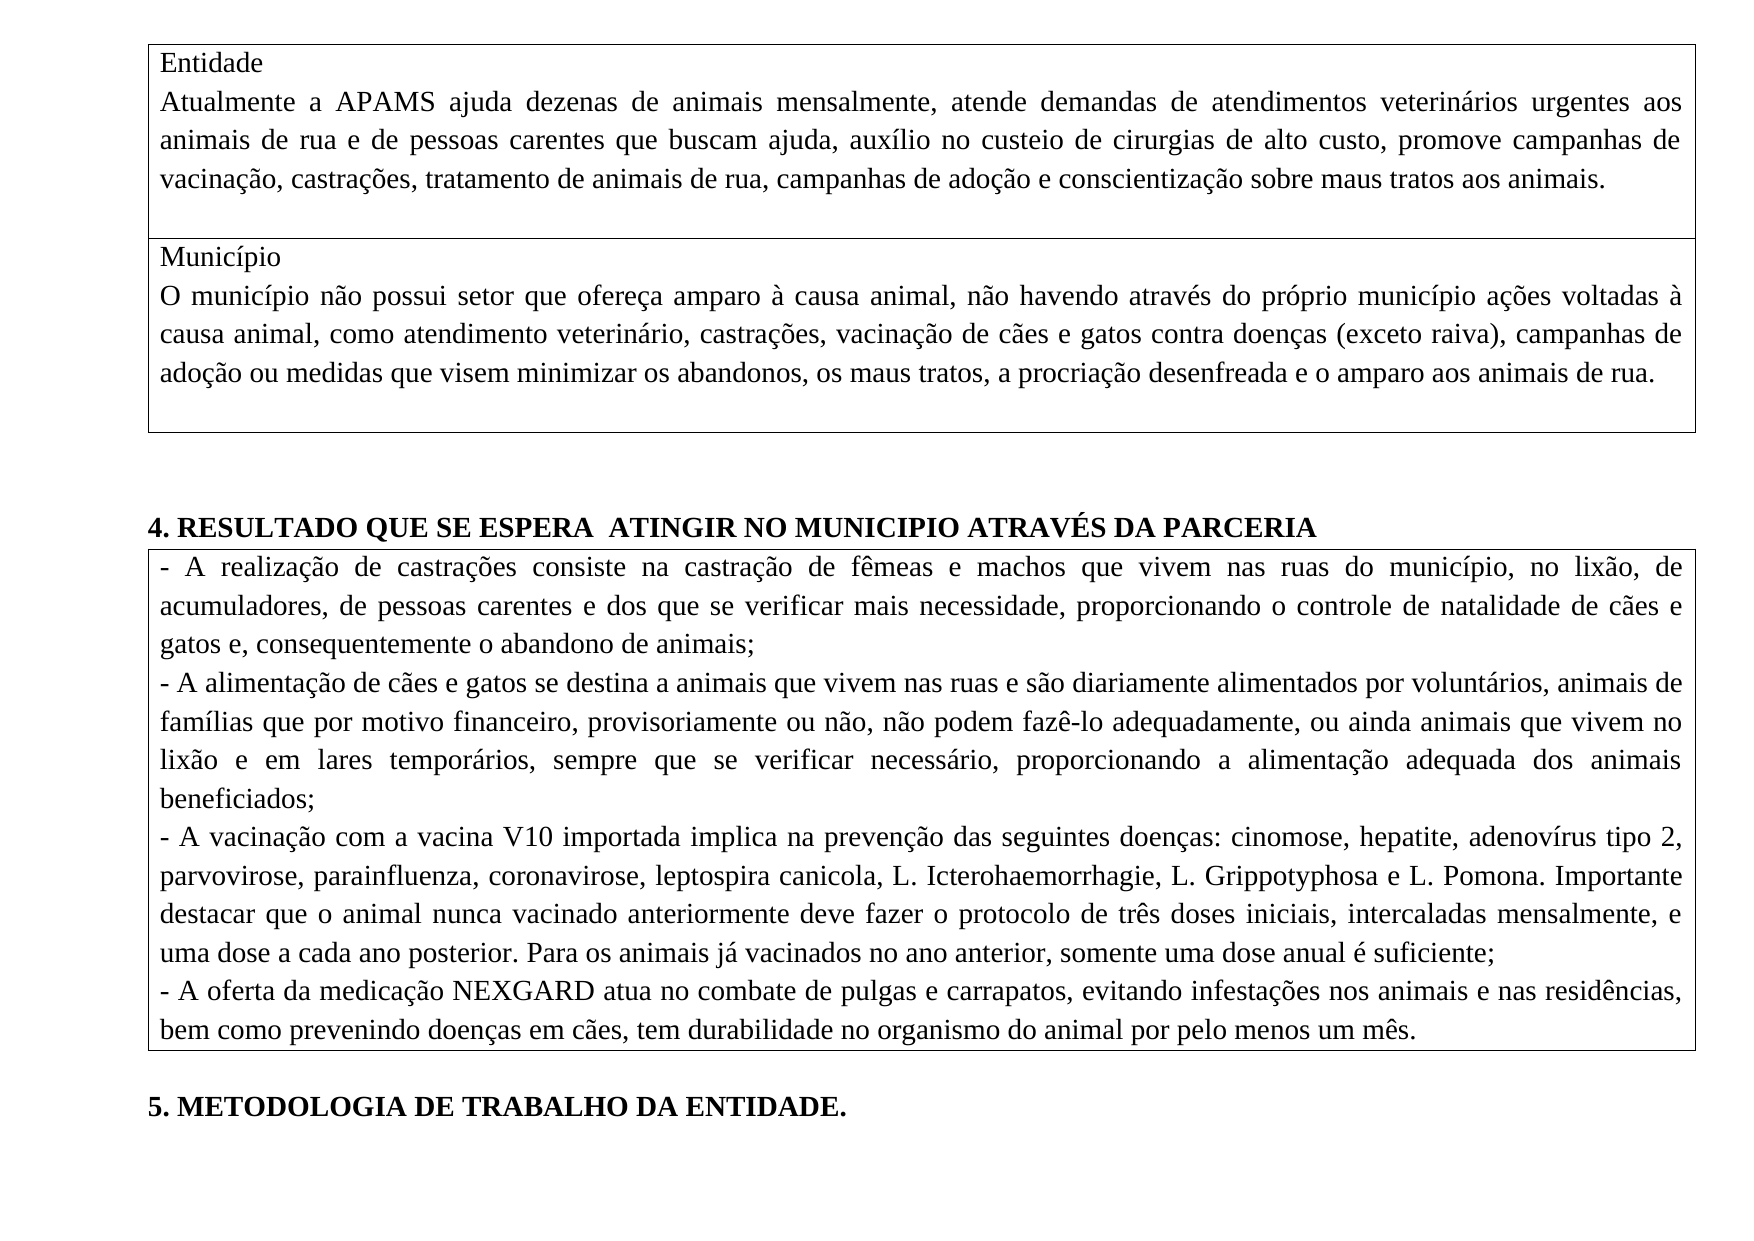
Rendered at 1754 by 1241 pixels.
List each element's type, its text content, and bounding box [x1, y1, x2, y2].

table_cell Município O município não possui setor que ofereça amparo à causa animal, não havendo através do próprio município ações voltadas à causa animal, como atendimento veterinário, castrações, vacinação de cães e gatos contra doenças (exceto raiva), campanhas de adoção ou medidas que visem minimizar os abandonos, os maus tratos, a procriação desenfreada e o amparo aos animais de rua. [149, 239, 1695, 432]
table_header - A realização de castrações consiste na castração de fêmeas e machos que vivem nas ruas do município, no lixão, de acumuladores, de pessoas carentes e dos que se verificar mais necessidade, proporcionando o controle de natalidade de cães e gatos e, consequentemente o abandono de animais; - A alimentação de cães e gatos se destina a animais que vivem nas ruas e são diariamente alimentados por voluntários, animais de famílias que por motivo financeiro, provisoriamente ou não, não podem fazê-lo adequadamente, ou ainda animais que vivem no lixão e em lares temporários, sempre que se verificar necessário, proporcionando a alimentação adequada dos animais beneficiados; - A vacinação com a vacina V10 importada implica na prevenção das seguintes doenças: cinomose, hepatite, adenovírus tipo 2, parvovirose, parainfluenza, coronavirose, leptospira canicola, L. Icterohaemorrhagie, L. Grippotyphosa e L. Pomona. Importante destacar que o animal nunca vacinado anteriormente deve fazer o protocolo de três doses iniciais, intercaladas mensalmente, e uma dose a cada ano posterior. Para os animais já vacinados no ano anterior, somente uma dose anual é suficiente; - A oferta da medicação NEXGARD atua no combate de pulgas e carrapatos, evitando infestações nos animais e nas residências, bem como prevenindo doenças em cães, tem durabilidade no organismo do animal por pelo menos um mês. [149, 550, 1695, 1049]
text 4. RESULTADO QUE SE ESPERA ATINGIR NO MUNICIPIO ATRAVÉS DA PARCERIA [148, 510, 1651, 543]
text 5. METODOLOGIA DE TRABALHO DA ENTIDADE. [148, 1089, 1651, 1123]
table_header Entidade Atualmente a APAMS ajuda dezenas de animais mensalmente, atende demandas de atendimentos veterinários urgentes aos animais de rua e de pessoas carentes que buscam ajuda, auxílio no custeio de cirurgias de alto custo, promove campanhas de vacinação, castrações, tratamento de animais de rua, campanhas de adoção e conscientização sobre maus tratos aos animais. [149, 45, 1695, 238]
